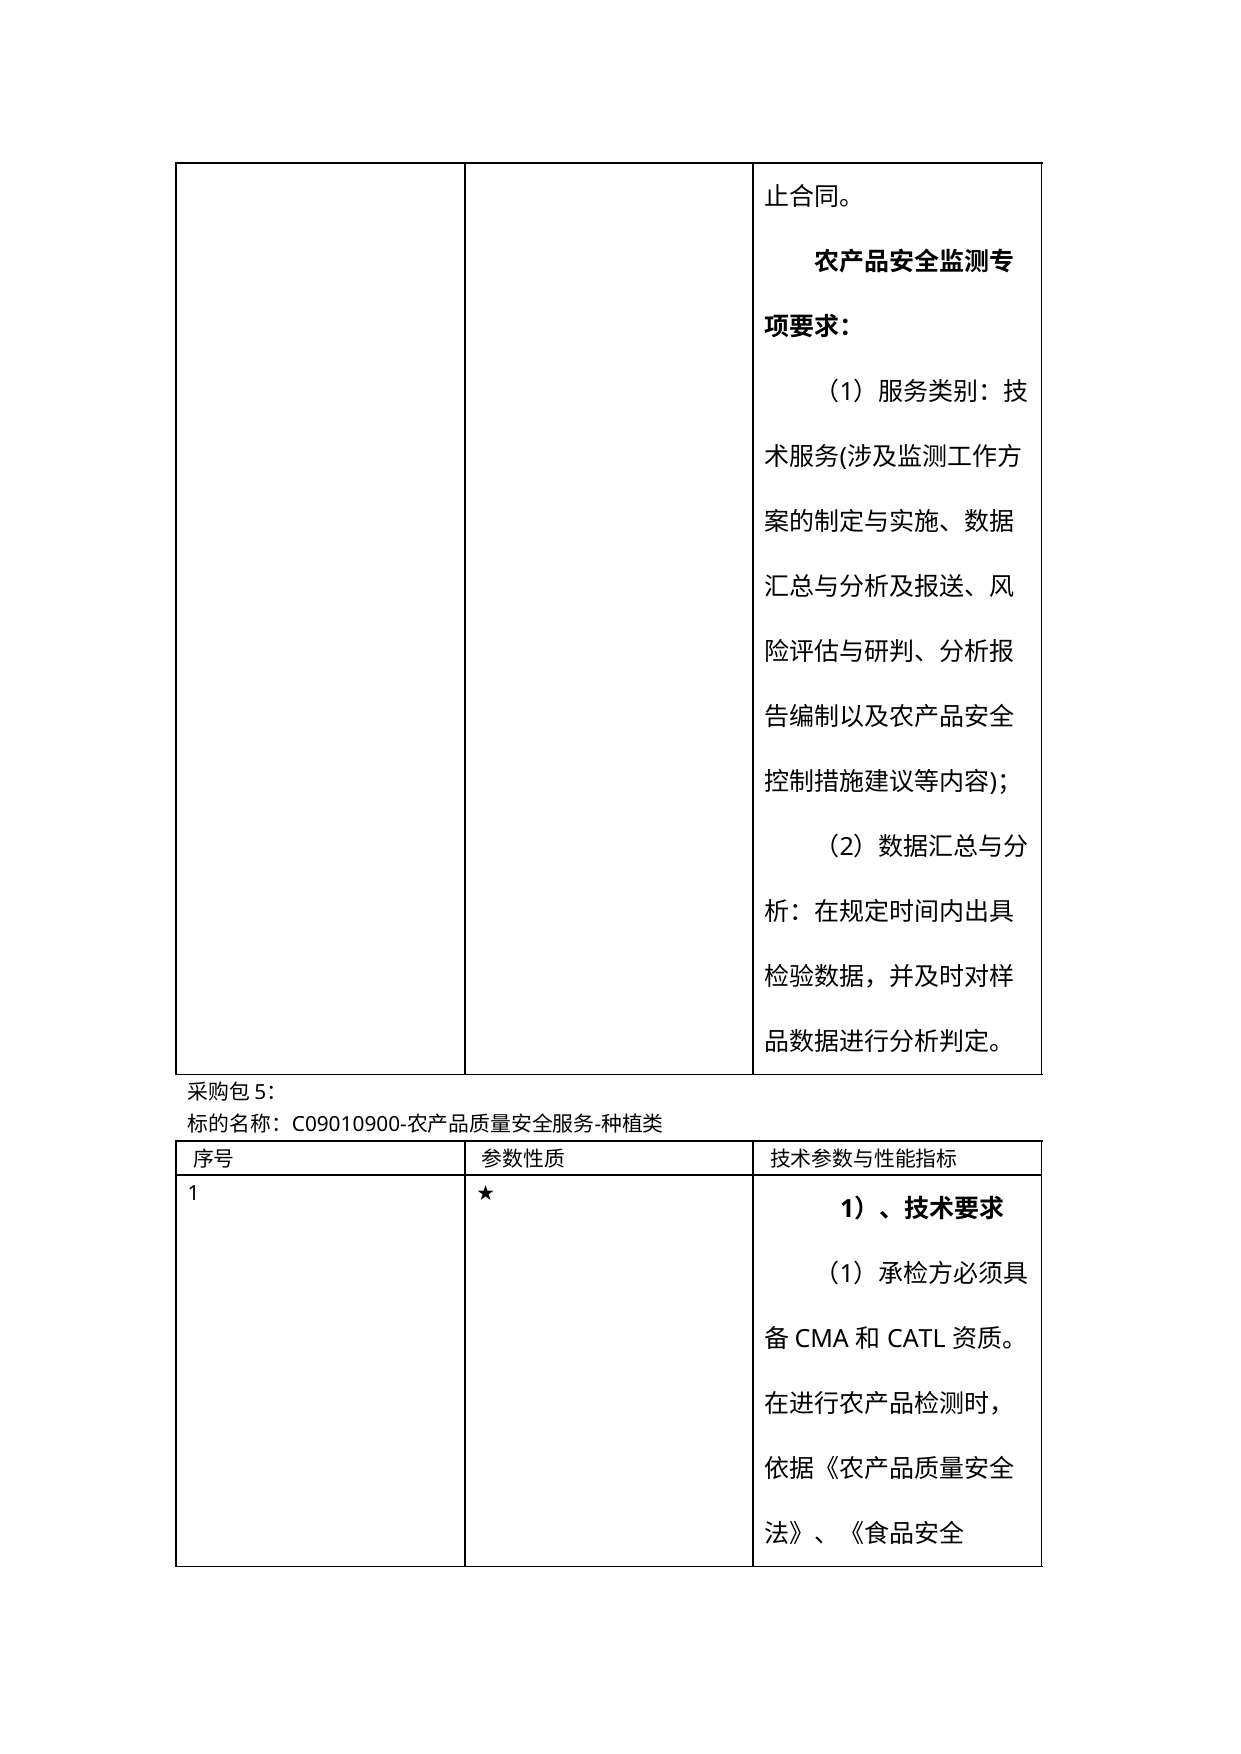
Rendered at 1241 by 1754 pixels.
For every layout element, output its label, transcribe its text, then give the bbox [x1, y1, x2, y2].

table_cell 1 [177, 164, 464, 1073]
table_header 技术参数与性能指标 [754, 1142, 1041, 1174]
text 标的名称：C09010900-农产品质量安全服务-种植类 [187, 1108, 1053, 1140]
table_cell ★ [466, 164, 752, 1073]
text 采购包5： [187, 1075, 1053, 1108]
table_header 序号 [177, 1142, 464, 1174]
table_header 参数性质 [466, 1142, 752, 1174]
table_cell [754, 164, 1041, 1073]
table_cell ★ [466, 1176, 752, 1566]
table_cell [754, 1176, 1041, 1566]
table_cell 1 [177, 1176, 464, 1566]
